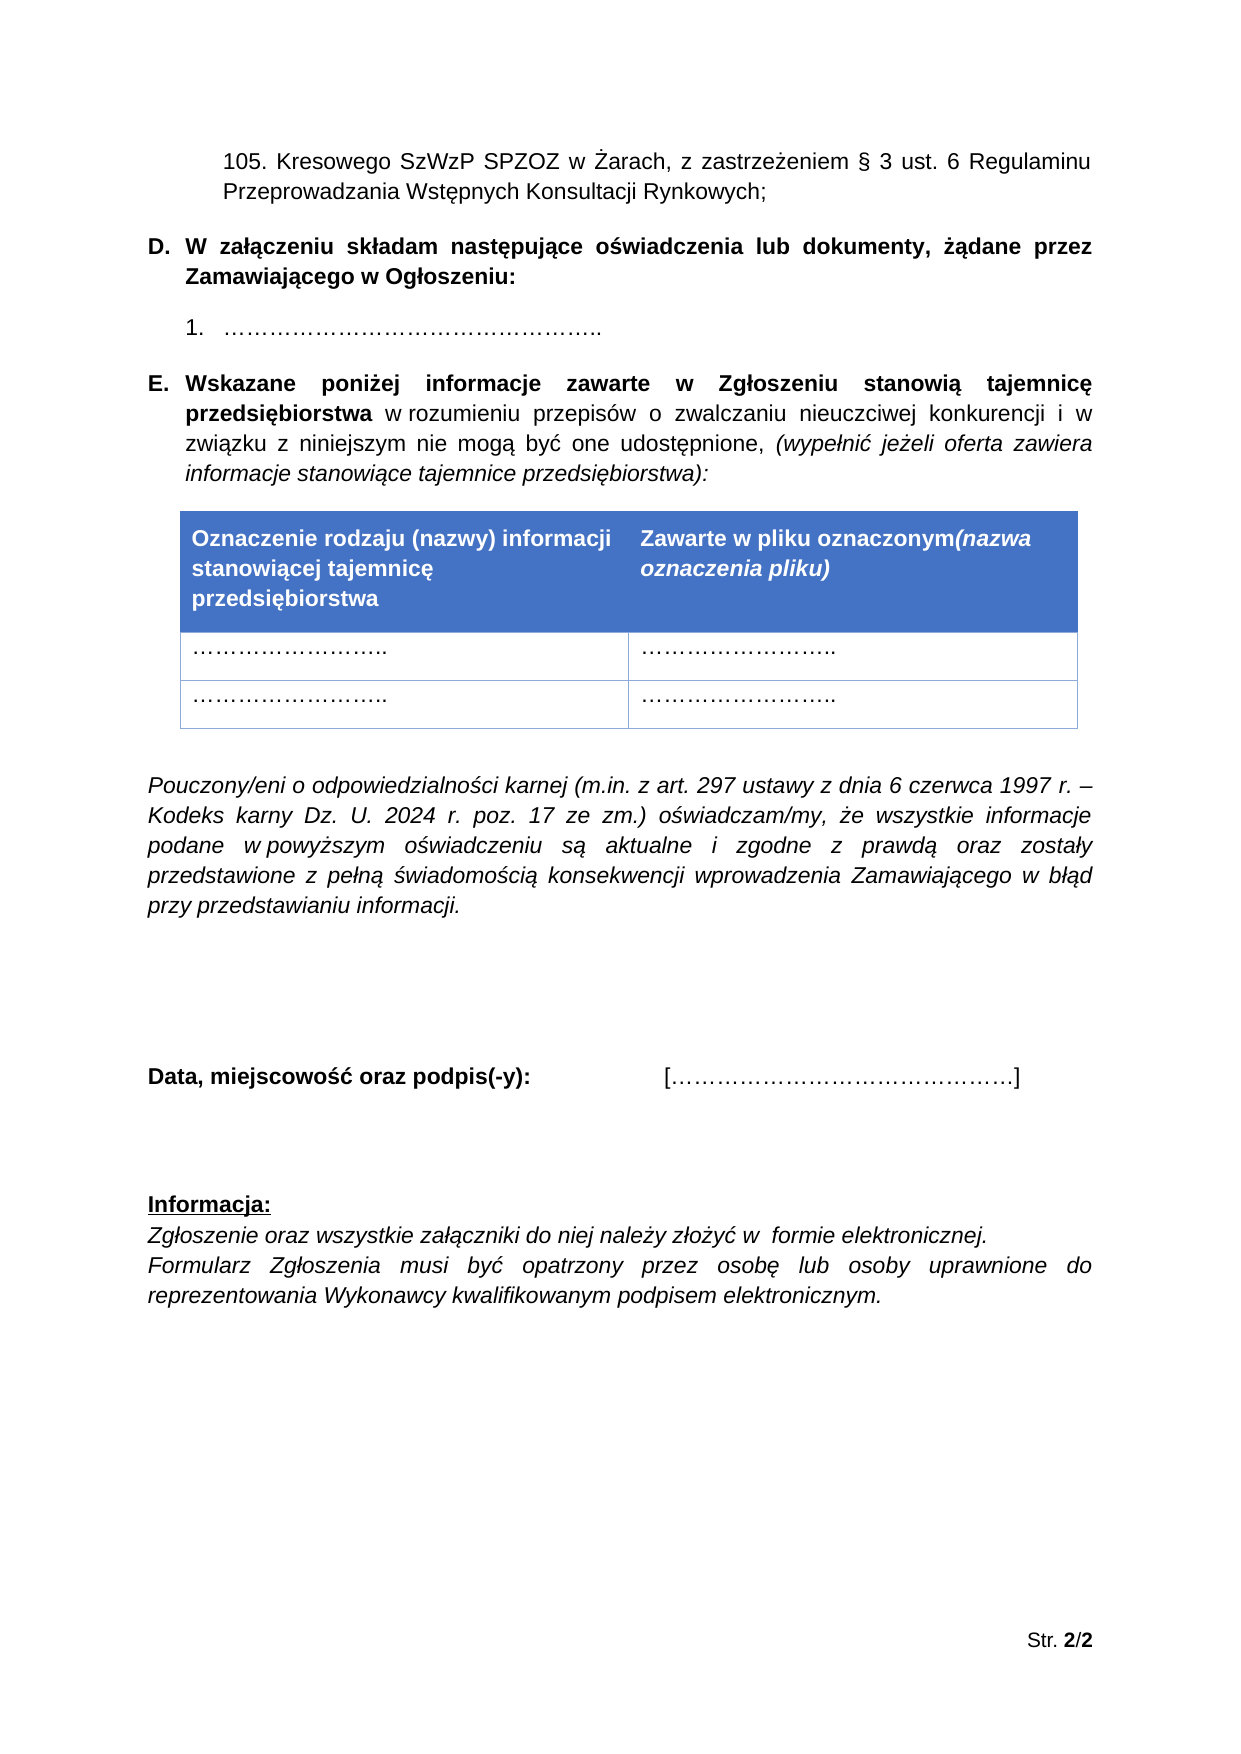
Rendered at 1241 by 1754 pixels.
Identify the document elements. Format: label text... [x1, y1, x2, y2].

text Data, miejscowość oraz podpis(-y): [………………………………………] [148, 1063, 1093, 1089]
table_header Oznaczenie rodzaju (nazwy) informacji stanowiącej tajemnicę przedsiębiorstwa [181, 512, 628, 632]
text Formularz Zgłoszenia musi być opatrzony przez osobę lub osoby uprawnione do reprezentowania Wykonawcy kwalifikowanym podpisem elektronicznym. [148, 1252, 1093, 1308]
text Informacja: [148, 1191, 1093, 1218]
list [185, 148, 1093, 204]
list Wskazane poniżej informacje zawarte w Zgłoszeniu stanowią tajemnicę przedsiębiorstwa w rozumieniu przepisów o zwalczaniu nieuczciwej konkurencji i w związku z niniejszym nie mogą być one udostępnione, (wypełnić jeżeli oferta zawiera informacje stanowiące tajemnice przedsiębiorstwa): [148, 369, 1093, 486]
text Zgłoszenie oraz wszystkie załączniki do niej należy złożyć w formie elektronicznej. [148, 1222, 1093, 1248]
text Pouczony/eni o odpowiedzialności karnej (m.in. z art. 297 ustawy z dnia 6 czerwca 1997 r. – Kodeks karny Dz. U. 2024 r. poz. 17 ze zm.) oświadczam/my, że wszystkie informacje podane w powyższym oświadczeniu są aktualne i zgodne z prawdą oraz zostały przedstawione z pełną świadomością konsekwencji wprowadzenia Zamawiającego w błąd przy przedstawianiu informacji. [148, 772, 1093, 919]
table_cell …………………….. [181, 633, 628, 680]
table_cell …………………….. [629, 681, 1077, 728]
table_cell …………………….. [181, 681, 628, 728]
table_cell …………………….. [629, 633, 1077, 680]
table_header Zawarte w pliku oznaczonym(nazwa oznaczenia pliku) [629, 512, 1077, 632]
list ………………………………………….. [185, 314, 1093, 341]
list W załączeniu składam następujące oświadczenia lub dokumenty, żądane przez Zamawiającego w Ogłoszeniu: [148, 233, 1093, 289]
